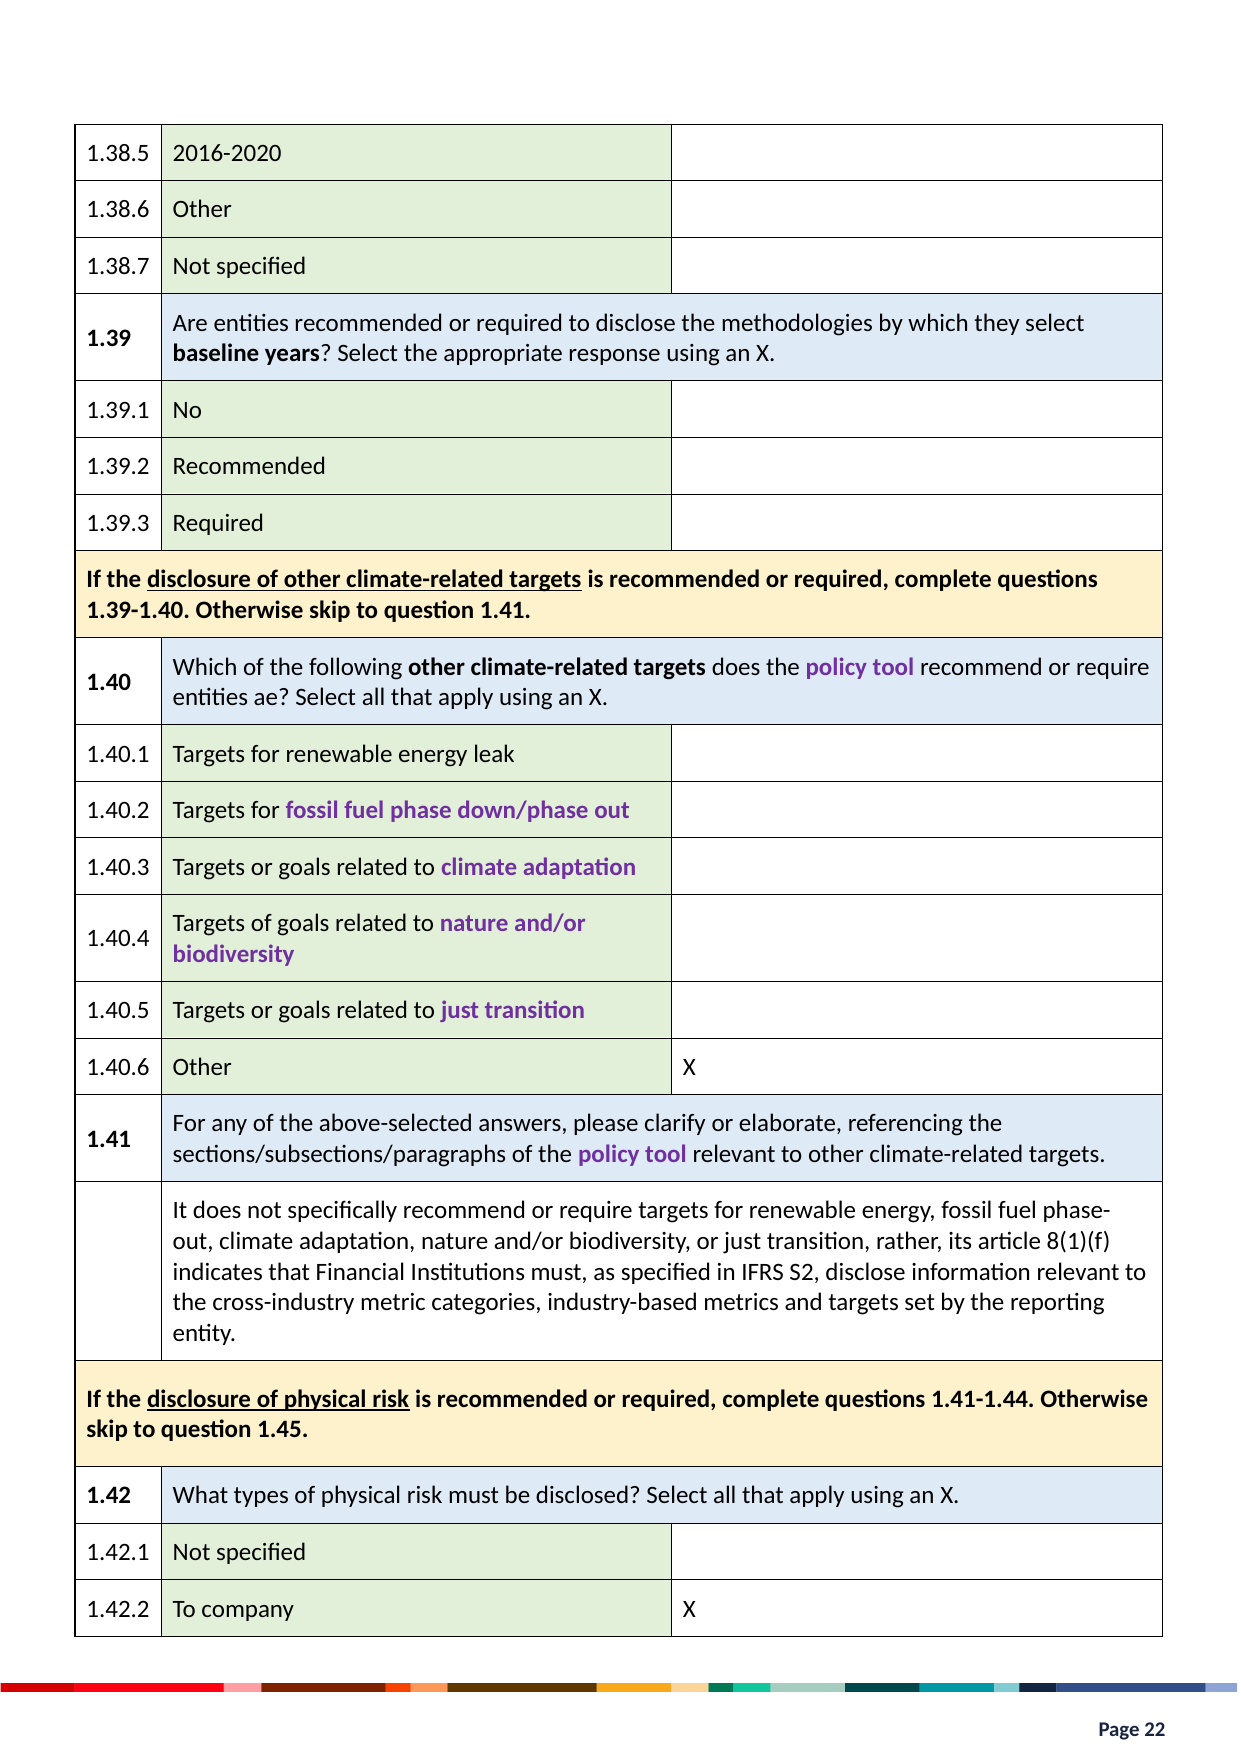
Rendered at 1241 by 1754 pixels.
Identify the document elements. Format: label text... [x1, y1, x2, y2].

picture [0, 1683, 1236, 1692]
table_cell Targets or goals related to climate adaptation [162, 838, 671, 894]
table_cell 1.40.6 [76, 1039, 161, 1094]
table_cell No [162, 381, 671, 437]
table_cell 1.42 [76, 1467, 161, 1523]
table_cell Other [162, 181, 671, 237]
table_cell Not specified [162, 238, 671, 293]
table_cell 1.39.3 [76, 495, 161, 550]
table_cell 1.41 [76, 1095, 161, 1181]
table_cell It does not specifically recommend or require targets for renewable energy, fossil fuel phase-out, climate adaptation, nature and/or biodiversity, or just transition, rather, its article 8(1)(f) indicates that Financial Institutions must, as specified in IFRS S2, disclose information relevant to the cross-industry metric categories, industry-based metrics and targets set by the reporting entity. [162, 1182, 1162, 1360]
table_cell Are entities recommended or required to disclose the methodologies by which they select baseline years? Select the appropriate response using an X. [162, 294, 1162, 380]
table_cell 1.39.2 [76, 438, 161, 493]
table_cell 1.40.5 [76, 982, 161, 1037]
table_cell Targets of goals related to nature and/or biodiversity [162, 895, 671, 981]
table_cell 1.42.2 [76, 1580, 161, 1636]
table_cell If the disclosure of physical risk is recommended or required, complete questions 1.41-1.44. Otherwise skip to question 1.45. [76, 1361, 1162, 1466]
table_cell Not specified [162, 1524, 671, 1579]
table_cell 1.40 [76, 638, 161, 724]
table_cell 1.38.7 [76, 238, 161, 293]
table_cell [76, 1182, 161, 1360]
table_cell 2016-2020 [162, 125, 671, 180]
table_cell [672, 982, 1162, 1037]
table_cell 1.38.6 [76, 181, 161, 237]
table_cell Targets for fossil fuel phase down/phase out [162, 782, 671, 837]
table_cell X [672, 1039, 1162, 1094]
table_cell To company [162, 1580, 671, 1636]
table_cell [672, 838, 1162, 894]
table_cell [672, 181, 1162, 237]
table_cell [672, 1524, 1162, 1579]
table_cell [672, 725, 1162, 781]
table_cell Other [162, 1039, 671, 1094]
table_cell 1.40.2 [76, 782, 161, 837]
table_cell Targets or goals related to just transition [162, 982, 671, 1037]
table_cell 1.42.1 [76, 1524, 161, 1579]
table_cell X [672, 1580, 1162, 1636]
table_cell Recommended [162, 438, 671, 493]
table_cell [672, 782, 1162, 837]
table_cell What types of physical risk must be disclosed? Select all that apply using an X. [162, 1467, 1162, 1523]
table_cell [672, 895, 1162, 981]
table_cell 1.39.1 [76, 381, 161, 437]
table_cell [672, 438, 1162, 493]
table_cell 1.40.3 [76, 838, 161, 894]
table_cell Targets for renewable energy leak [162, 725, 671, 781]
table_cell Which of the following other climate-related targets does the policy tool recommend or require entities ae? Select all that apply using an X. [162, 638, 1162, 724]
table_cell If the disclosure of other climate-related targets is recommended or required, complete questions 1.39-1.40. Otherwise skip to question 1.41. [76, 551, 1162, 637]
table_cell 1.39 [76, 294, 161, 380]
table_cell 1.40.4 [76, 895, 161, 981]
table_cell For any of the above-selected answers, please clarify or elaborate, referencing the sections/subsections/paragraphs of the policy tool relevant to other climate-related targets. [162, 1095, 1162, 1181]
table_cell Required [162, 495, 671, 550]
table_cell [672, 495, 1162, 550]
table_cell 1.40.1 [76, 725, 161, 781]
table_cell 1.38.5 [76, 125, 161, 180]
table_cell [672, 125, 1162, 180]
table_cell [672, 381, 1162, 437]
table_cell [672, 238, 1162, 293]
